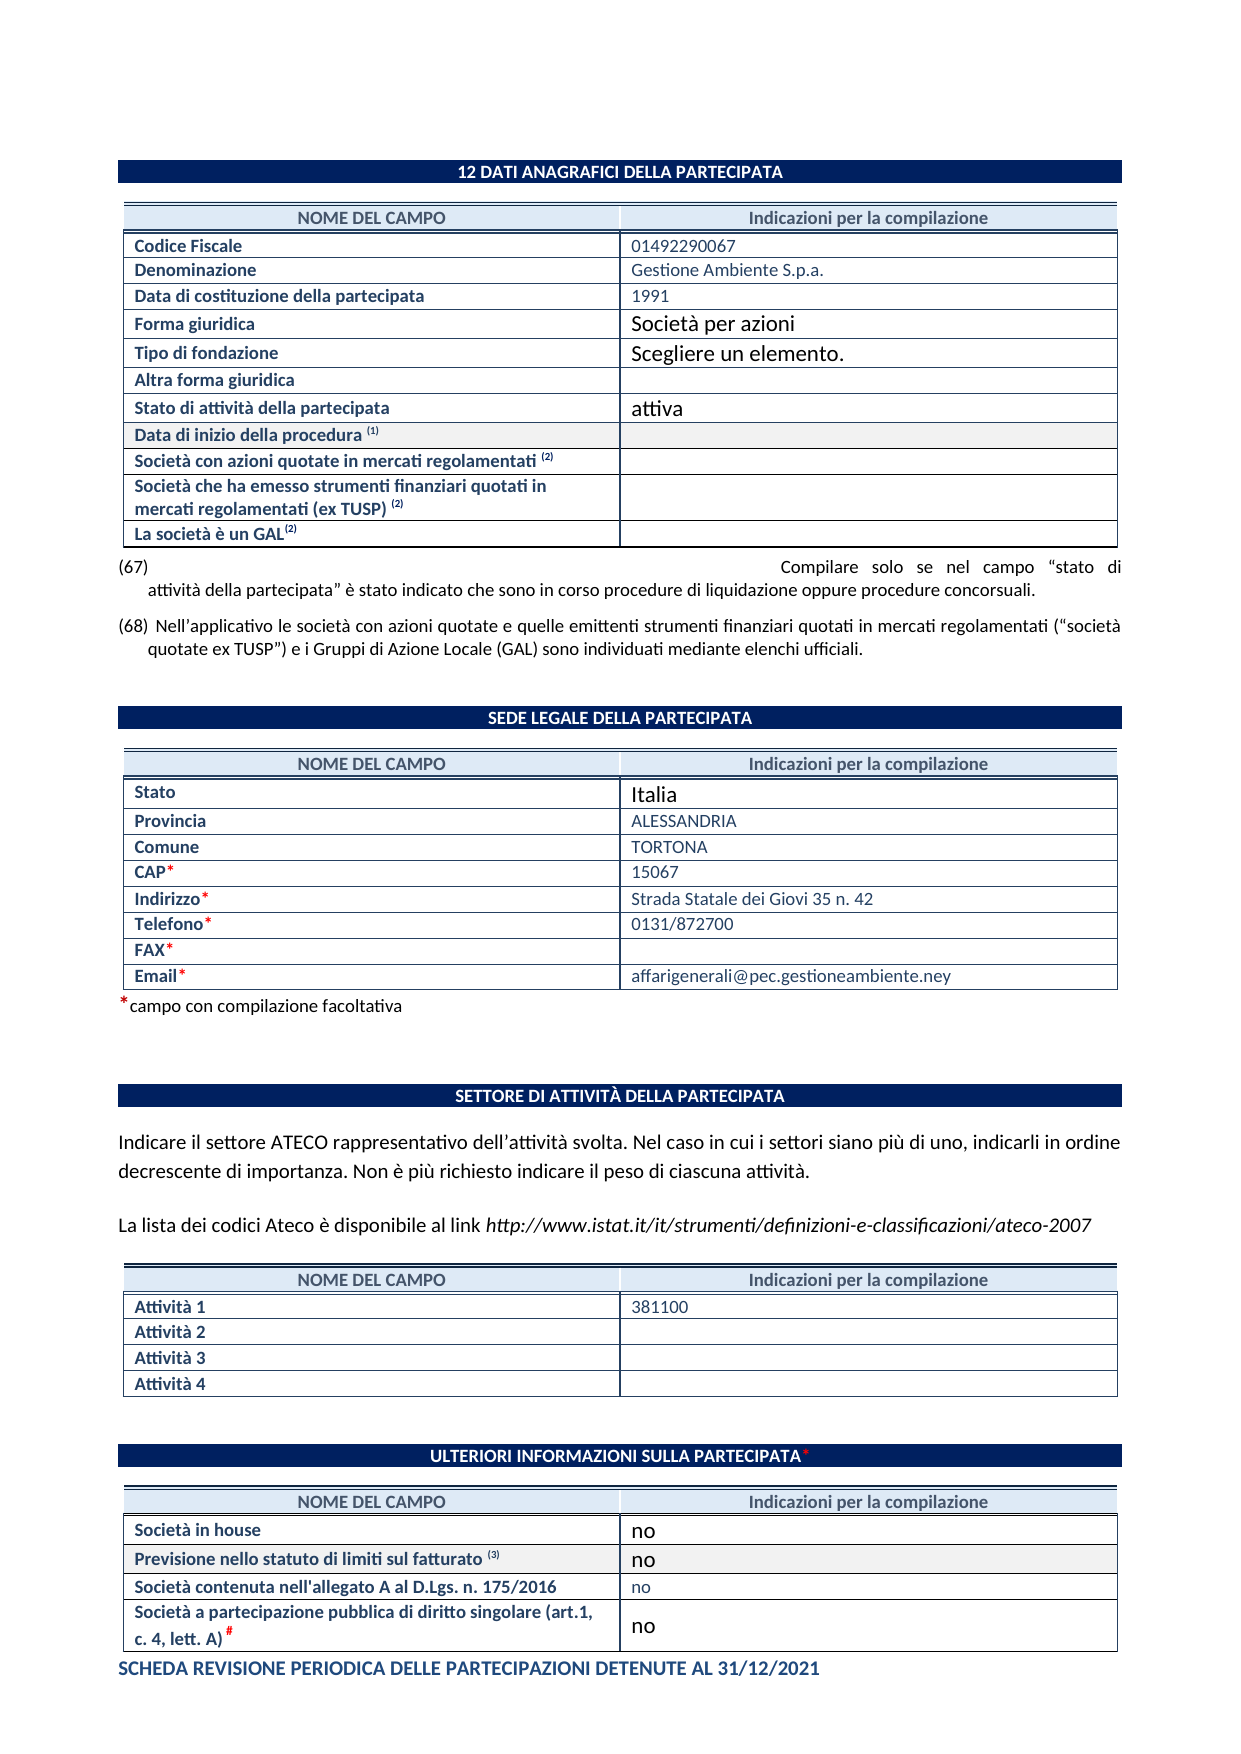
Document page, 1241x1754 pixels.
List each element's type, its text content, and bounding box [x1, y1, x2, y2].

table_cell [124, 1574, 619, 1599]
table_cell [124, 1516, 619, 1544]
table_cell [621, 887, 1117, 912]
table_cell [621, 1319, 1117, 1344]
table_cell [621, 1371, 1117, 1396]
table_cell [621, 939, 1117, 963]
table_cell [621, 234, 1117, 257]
text Indicare il settore ATECO rappresentativo dell’attività svolta. Nel caso in cui i settori siano più di uno, indicarli in ordine decrescente di importanza. Non è più richiesto indicare il peso di ciascuna attività. [118, 1126, 1122, 1184]
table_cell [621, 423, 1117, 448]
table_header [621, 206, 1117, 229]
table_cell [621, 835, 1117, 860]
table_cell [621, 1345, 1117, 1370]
text La lista dei codici Ateco è disponibile al link http://www.istat.it/it/strumenti/definizioni-e-classificazioni/ateco-2007 [118, 1209, 1122, 1238]
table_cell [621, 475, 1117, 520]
text SEDE LEGALE DELLA PARTECIPATA [118, 706, 1122, 729]
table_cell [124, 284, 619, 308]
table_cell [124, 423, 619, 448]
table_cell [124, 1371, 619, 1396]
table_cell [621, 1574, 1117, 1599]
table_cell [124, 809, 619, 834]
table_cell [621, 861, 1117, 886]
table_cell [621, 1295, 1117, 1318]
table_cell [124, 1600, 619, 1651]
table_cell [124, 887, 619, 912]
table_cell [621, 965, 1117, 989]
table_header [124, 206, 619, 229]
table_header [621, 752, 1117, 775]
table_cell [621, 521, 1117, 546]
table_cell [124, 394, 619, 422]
text ULTERIORI INFORMAZIONI SULLA PARTECIPATA* [118, 1444, 1122, 1467]
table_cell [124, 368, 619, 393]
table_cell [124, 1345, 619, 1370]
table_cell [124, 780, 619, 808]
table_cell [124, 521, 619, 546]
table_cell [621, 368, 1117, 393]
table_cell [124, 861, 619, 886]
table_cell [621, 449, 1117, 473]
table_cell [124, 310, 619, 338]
text *campo con compilazione facoltativa [118, 990, 1122, 1018]
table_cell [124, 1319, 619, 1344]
text 12 DATI ANAGRAFICI DELLA PARTECIPATA [118, 160, 1122, 183]
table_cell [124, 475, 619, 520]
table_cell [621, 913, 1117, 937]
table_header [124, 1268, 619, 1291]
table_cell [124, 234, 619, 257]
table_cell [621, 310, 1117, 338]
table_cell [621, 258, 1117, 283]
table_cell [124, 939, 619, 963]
text SETTORE DI ATTIVITÀ DELLA PARTECIPATA [118, 1084, 1122, 1107]
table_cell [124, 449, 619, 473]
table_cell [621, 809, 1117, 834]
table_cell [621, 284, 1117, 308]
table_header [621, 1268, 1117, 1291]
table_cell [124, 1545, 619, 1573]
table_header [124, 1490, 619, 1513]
list Nell’applicativo le società con azioni quotate e quelle emittenti strumenti finanziari quotati in mercati regolamentati (“società quotate ex TUSP”) e i Gruppi di Azione Locale (GAL) sono individuati mediante elenchi ufficiali. [118, 614, 1122, 660]
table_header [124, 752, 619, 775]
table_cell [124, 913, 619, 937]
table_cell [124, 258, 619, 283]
list Compilare solo se nel campo “stato di attività della partecipata” è stato indicato che sono in corso procedure di liquidazione oppure procedure concorsuali. [118, 556, 1122, 602]
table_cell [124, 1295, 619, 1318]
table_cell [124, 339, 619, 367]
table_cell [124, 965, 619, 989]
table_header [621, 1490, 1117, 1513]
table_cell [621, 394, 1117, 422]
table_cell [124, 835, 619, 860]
